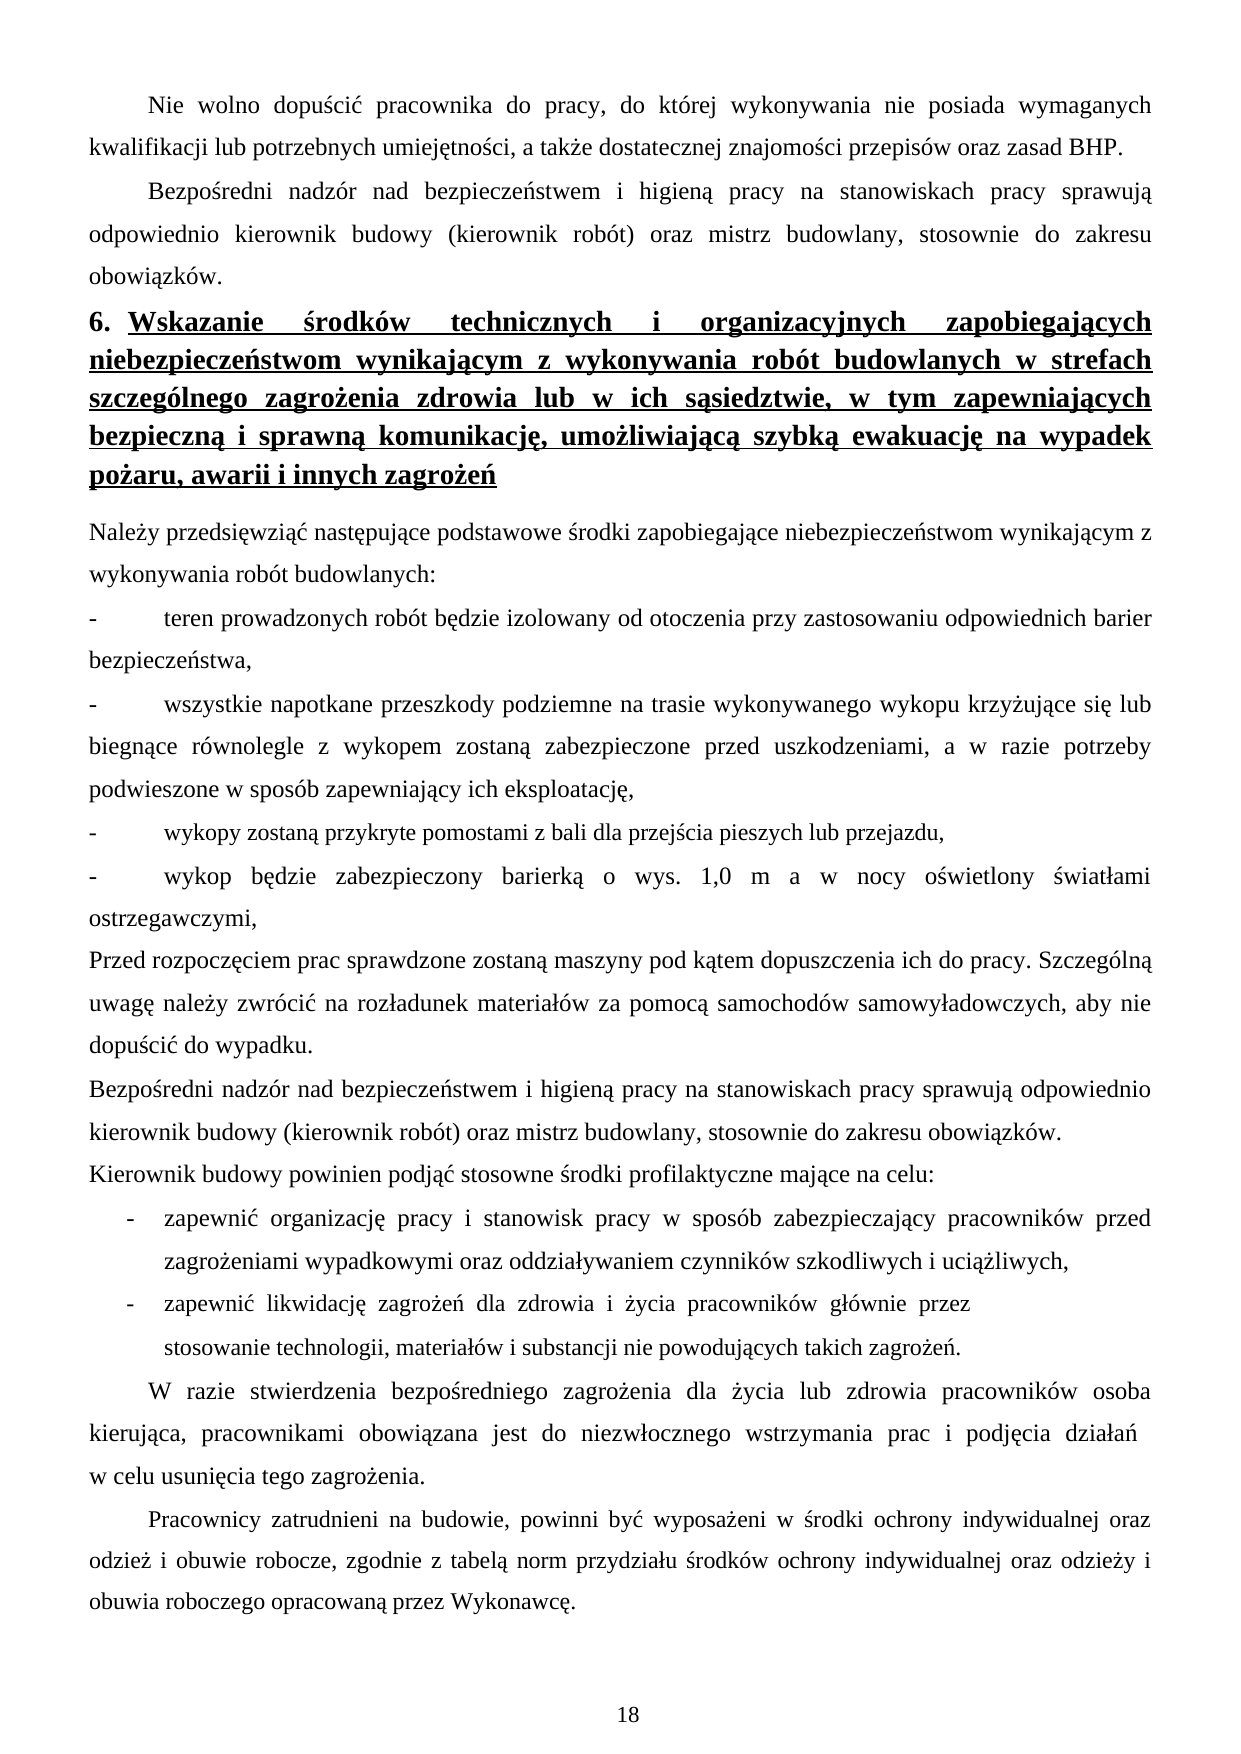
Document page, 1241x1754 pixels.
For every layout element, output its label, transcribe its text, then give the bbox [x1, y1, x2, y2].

text Pracownicy zatrudnieni na budowie, powinni być wyposażeni w środki ochrony indywidualnej oraz odzież i obuwie robocze, zgodnie z tabelą norm przydziału środków ochrony indywidualnej oraz odzieży i obuwia roboczego opracowaną przez Wykonawcę. [89, 1505, 1152, 1614]
list wykop będzie zabezpieczony barierką o wys. 1,0 m a w nocy oświetlony światłami ostrzegawczymi, [88, 861, 1152, 932]
list wszystkie napotkane przeszkody podziemne na trasie wykonywanego wykopu krzyżujące się lub biegnące równolegle z wykopem zostaną zabezpieczone przed uszkodzeniami, a w razie potrzeby podwieszone w sposób zapewniający ich eksploatację, [88, 689, 1152, 803]
text Bezpośredni nadzór nad bezpieczeństwem i higieną pracy na stanowiskach pracy sprawują odpowiednio kierownik budowy (kierownik robót) oraz mistrz budowlany, stosownie do zakresu obowiązków. [89, 176, 1152, 290]
list wykopy zostaną przykryte pomostami z bali dla przejścia pieszych lub przejazdu, [88, 818, 1152, 845]
list Wskazanie środków technicznych i organizacyjnych zapobiegających niebezpieczeństwom wynikającym z wykonywania robót budowlanych w strefach szczególnego zagrożenia zdrowia lub w ich sąsiedztwie, w tym zapewniających bezpieczną i sprawną komunikację, umożliwiającą szybką ewakuację na wypadek pożaru, awarii i innych zagrożeń [89, 449, 1152, 490]
list teren prowadzonych robót będzie izolowany od otoczenia przy zastosowaniu odpowiednich barier bezpieczeństwa, [88, 603, 1152, 674]
text Kierownik budowy powinien podjąć stosowne środki profilaktyczne mające na celu: [89, 1159, 1152, 1188]
text W razie stwierdzenia bezpośredniego zagrożenia dla życia lub zdrowia pracowników osoba kierująca, pracownikami obowiązana jest do niezwłocznego wstrzymania prac i podjęcia działań w celu usunięcia tego zagrożenia. [89, 1376, 1152, 1489]
list zapewnić likwidację zagrożeń dla zdrowia i życia pracowników głównie przez [126, 1289, 1152, 1317]
text Nie wolno dopuścić pracownika do pracy, do której wykonywania nie posiada wymaganych kwalifikacji lub potrzebnych umiejętności, a także dostatecznej znajomości przepisów oraz zasad BHP. [89, 90, 1152, 161]
text Należy przedsięwziąć następujące podstawowe środki zapobiegające niebezpieczeństwom wynikającym z wykonywania robót budowlanych: [89, 517, 1152, 588]
list Wskazanie środków technicznych i organizacyjnych zapobiegających niebezpieczeństwom wynikającym z wykonywania robót budowlanych w strefach szczególnego zagrożenia zdrowia lub w ich sąsiedztwie, w tym zapewniających bezpieczną i sprawną komunikację, umożliwiającą szybką ewakuację na wypadek pożaru, awarii i innych zagrożeń [89, 373, 1152, 409]
list Wskazanie środków technicznych i organizacyjnych zapobiegających niebezpieczeństwom wynikającym z wykonywania robót budowlanych w strefach szczególnego zagrożenia zdrowia lub w ich sąsiedztwie, w tym zapewniających bezpieczną i sprawną komunikację, umożliwiającą szybką ewakuację na wypadek pożaru, awarii i innych zagrożeń [89, 304, 1152, 371]
text Bezpośredni nadzór nad bezpieczeństwem i higieną pracy na stanowiskach pracy sprawują odpowiednio kierownik budowy (kierownik robót) oraz mistrz budowlany, stosownie do zakresu obowiązków. [89, 1074, 1152, 1145]
text stosowanie technologii, materiałów i substancji nie powodujących takich zagrożeń. [164, 1333, 1152, 1360]
list Wskazanie środków technicznych i organizacyjnych zapobiegających niebezpieczeństwom wynikającym z wykonywania robót budowlanych w strefach szczególnego zagrożenia zdrowia lub w ich sąsiedztwie, w tym zapewniających bezpieczną i sprawną komunikację, umożliwiającą szybką ewakuację na wypadek pożaru, awarii i innych zagrożeń [89, 411, 1152, 448]
list zapewnić organizację pracy i stanowisk pracy w sposób zabezpieczający pracowników przed zagrożeniami wypadkowymi oraz oddziaływaniem czynników szkodliwych i uciążliwych, [126, 1203, 1152, 1274]
text Przed rozpoczęciem prac sprawdzone zostaną maszyny pod kątem dopuszczenia ich do pracy. Szczególną uwagę należy zwrócić na rozładunek materiałów za pomocą samochodów samowyładowczych, aby nie dopuścić do wypadku. [89, 945, 1152, 1059]
